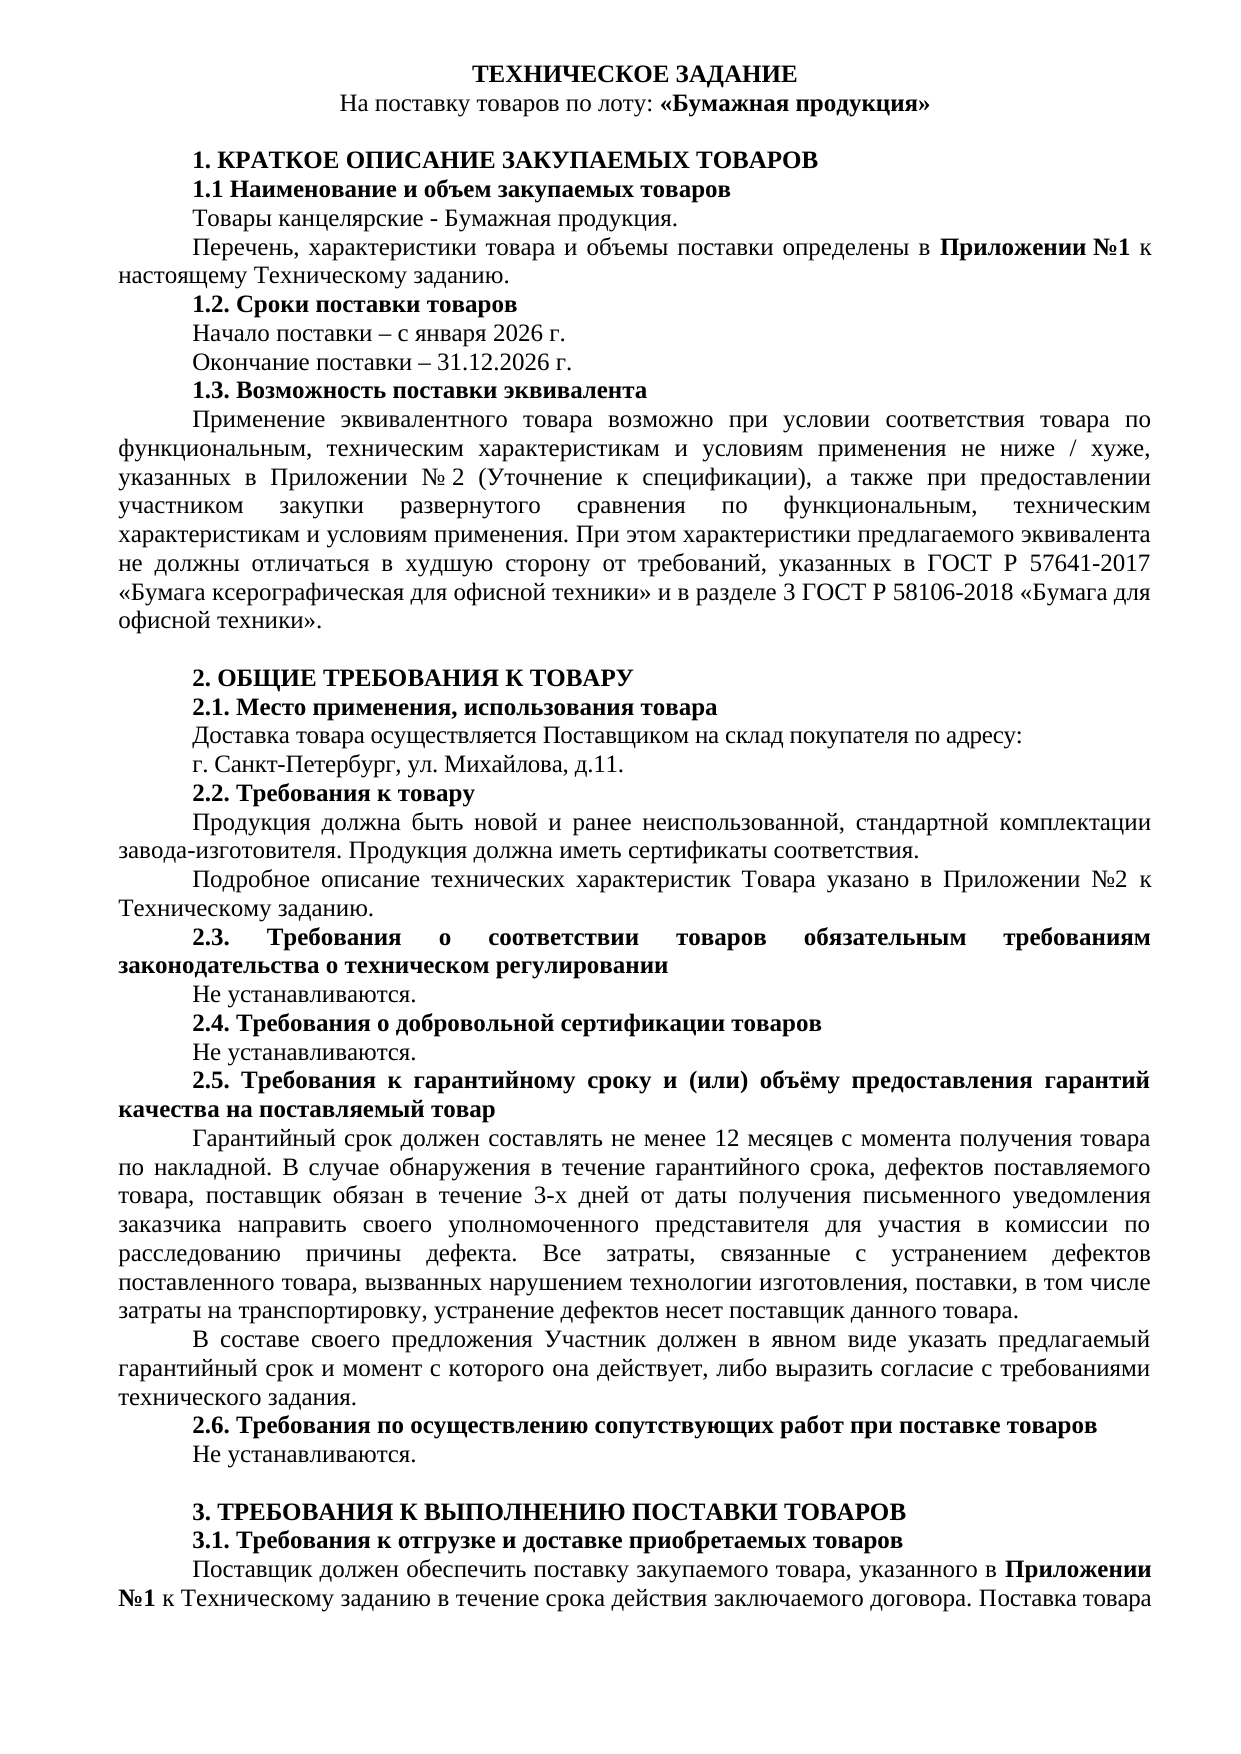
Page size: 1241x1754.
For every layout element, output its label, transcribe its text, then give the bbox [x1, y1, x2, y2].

text Продукция должна быть новой и ранее неиспользованной, стандартной комплектации завода-изготовителя. Продукция должна иметь сертификаты соответствия. [118, 807, 1152, 864]
text В составе своего предложения Участник должен в явном виде указать предлагаемый гарантийный срок и момент с которого она действует, либо выразить согласие с требованиями технического задания. [118, 1324, 1152, 1410]
text 2.6. Требования по осуществлению сопутствующих работ при поставке товаров [118, 1410, 1152, 1439]
text Применение эквивалентного товара возможно при условии соответствия товара по функциональным, техническим характеристикам и условиям применения не ниже / хуже, указанных в Приложении № 2 (Уточнение к спецификации), а также при предоставлении участником закупки развернутого сравнения по функциональным, техническим характеристикам и условиям применения. При этом характеристики предлагаемого эквивалента не должны отличаться в худшую сторону от требований, указанных в ГОСТ Р 57641-2017 «Бумага ксерографическая для офисной техники» и в разделе 3 ГОСТ Р 58106-2018 «Бумага для офисной техники». [118, 404, 1152, 634]
text 2.2. Требования к товару [118, 778, 1152, 807]
text Не устанавливаются. [118, 1037, 1152, 1065]
text 1. КРАТКОЕ ОПИСАНИЕ ЗАКУПАЕМЫХ ТОВАРОВ [118, 145, 1152, 174]
text г. Санкт-Петербург, ул. Михайлова, д.11. [118, 749, 1152, 778]
text Не устанавливаются. [118, 1439, 1152, 1468]
text ТЕХНИЧЕСКОЕ ЗАДАНИЕ [118, 59, 1152, 88]
text 1.3. Возможность поставки эквивалента [118, 375, 1152, 404]
text Окончание поставки – 31.12.2026 г. [118, 347, 1152, 375]
text Доставка товара осуществляется Поставщиком на склад покупателя по адресу: [118, 720, 1152, 749]
text 3.1. Требования к отгрузке и доставке приобретаемых товаров [118, 1525, 1152, 1554]
text 1.1 Наименование и объем закупаемых товаров [118, 174, 1152, 203]
text Не устанавливаются. [118, 979, 1152, 1008]
text 2.3. Требования о соответствии товаров обязательным требованиям законодательства о техническом регулировании [118, 922, 1152, 979]
text 1.2. Сроки поставки товаров [118, 289, 1152, 318]
text Гарантийный срок должен составлять не менее 12 месяцев с момента получения товара по накладной. В случае обнаружения в течение гарантийного срока, дефектов поставляемого товара, поставщик обязан в течение 3-х дней от даты получения письменного уведомления заказчика направить своего уполномоченного представителя для участия в комиссии по расследованию причины дефекта. Все затраты, связанные с устранением дефектов поставленного товара, вызванных нарушением технологии изготовления, поставки, в том числе затраты на транспортировку, устранение дефектов несет поставщик данного товара. [118, 1123, 1152, 1324]
text 2.5. Требования к гарантийному сроку и (или) объёму предоставления гарантий качества на поставляемый товар [118, 1065, 1152, 1123]
text Начало поставки – с января 2026 г. [118, 318, 1152, 347]
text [118, 1554, 1152, 1612]
text 2. ОБЩИЕ ТРЕБОВАНИЯ К ТОВАРУ [118, 663, 1152, 692]
text На поставку товаров по лоту: «Бумажная продукция» [118, 88, 1152, 117]
text 2.4. Требования о добровольной сертификации товаров [118, 1008, 1152, 1037]
text Подробное описание технических характеристик Товара указано в Приложении №2 к Техническому заданию. [118, 864, 1152, 922]
text 2.1. Место применения, использования товара [118, 692, 1152, 720]
text Перечень, характеристики товара и объемы поставки определены в Приложении №1 к настоящему Техническому заданию. [118, 232, 1152, 289]
text Товары канцелярские - Бумажная продукция. [118, 203, 1152, 232]
text 3. ТРЕБОВАНИЯ К ВЫПОЛНЕНИЮ ПОСТАВКИ ТОВАРОВ [118, 1497, 1152, 1525]
